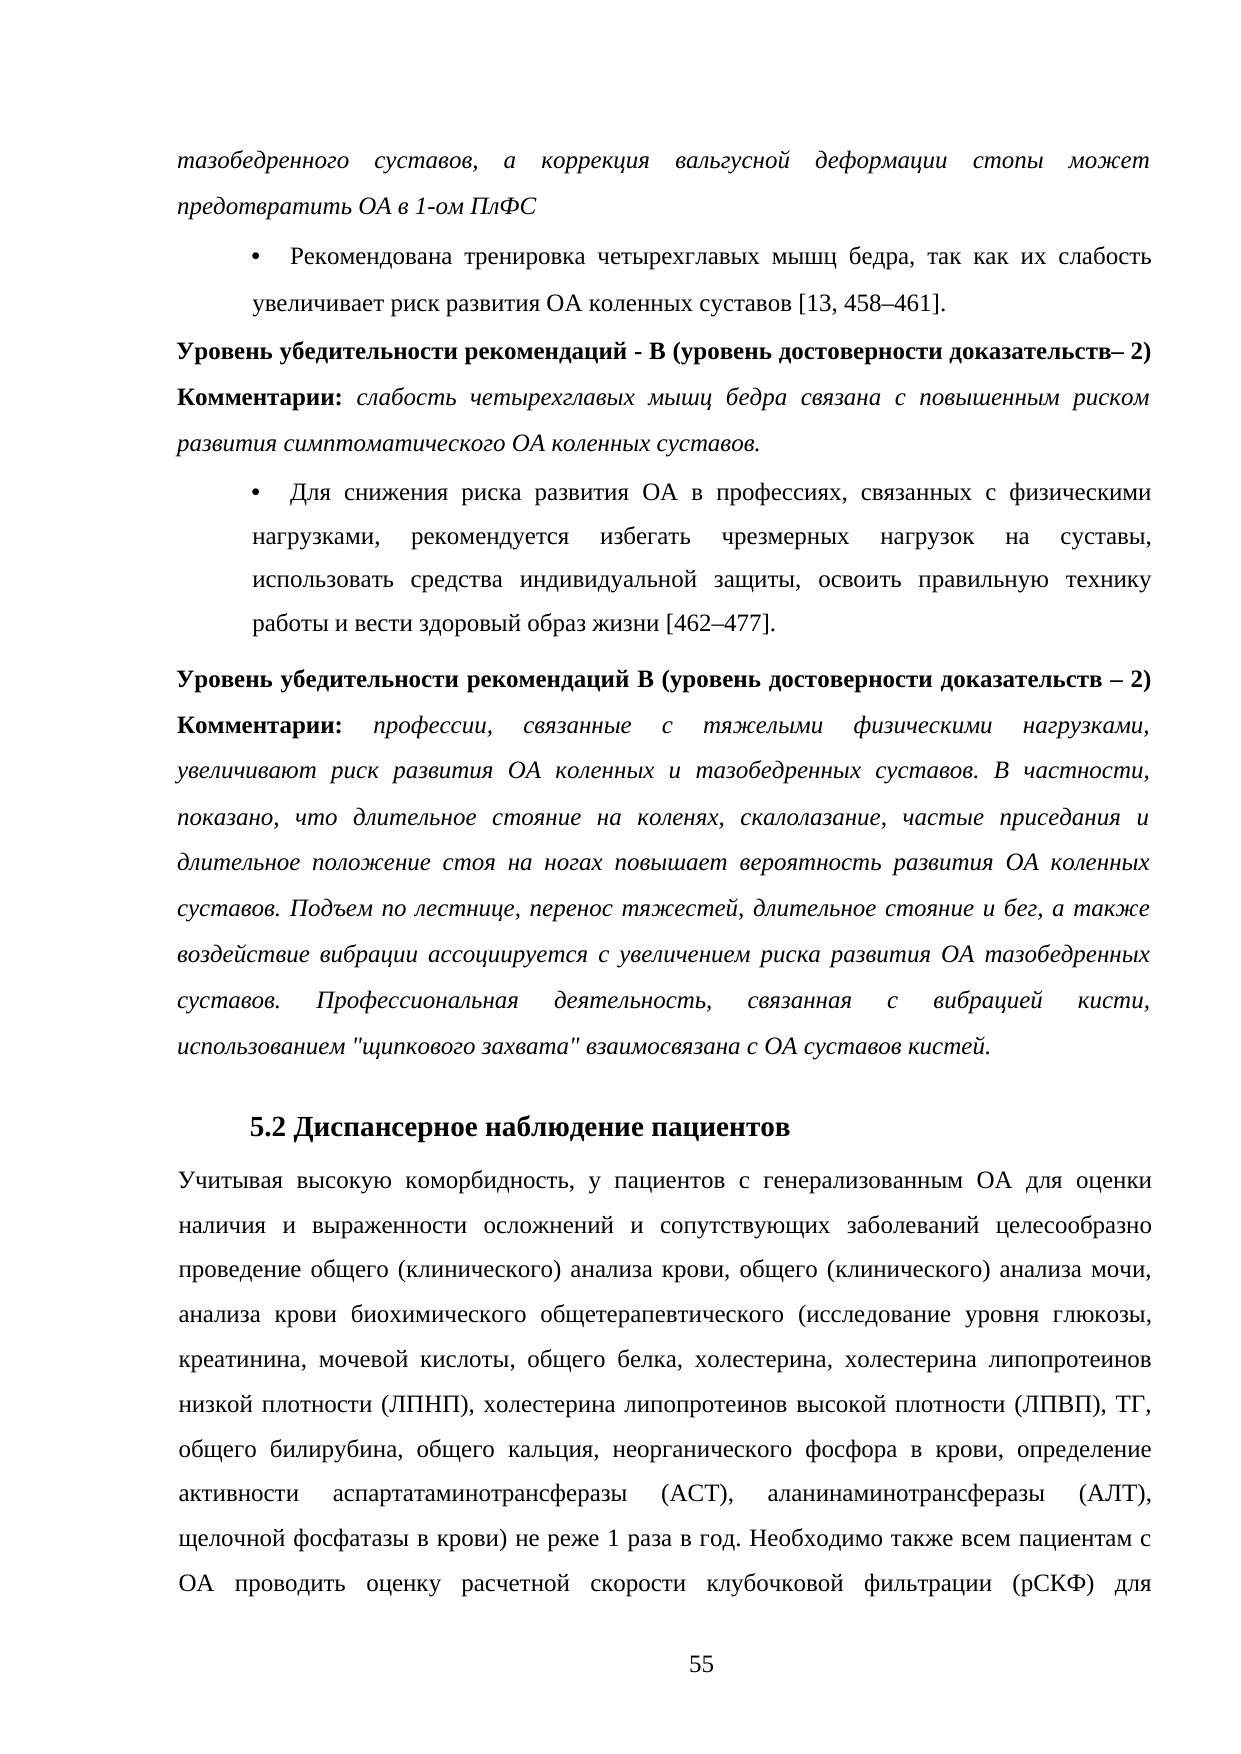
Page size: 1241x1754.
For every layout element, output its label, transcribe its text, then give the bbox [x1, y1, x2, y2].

text Уровень убедительности рекомендаций - В (уровень достоверности доказательств– 2) Комментарии: слабость четырехглавых мышц бедра связана с повышенным риском развития симптоматического ОА коленных суставов. [176, 336, 1153, 456]
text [177, 1165, 1153, 1597]
text Уровень убедительности рекомендаций В (уровень достоверности доказательств – 2) Комментарии: профессии, связанные с тяжелыми физическими нагрузками, увеличивают риск развития ОА коленных и тазобедренных суставов. В частности, показано, что длительное стояние на коленях, скалолазание, частые приседания и длительное положение стоя на ногах повышает вероятность развития ОА коленных суставов. Подъем по лестнице, перенос тяжестей, длительное стояние и бег, а также воздействие вибрации ассоциируется с увеличением риска развития ОА тазобедренных суставов. Профессиональная деятельность, связанная с вибрацией кисти, использованием "щипкового захвата" взаимосвязана с ОА суставов кистей. [176, 664, 1153, 1060]
subtitle 5.2 Диспансерное наблюдение пациентов [249, 1109, 1153, 1142]
list Рекомендована тренировка четырехглавых мышц бедра, так как их слабость увеличивает риск развития ОА коленных суставов [13, 458–461]. [251, 241, 1153, 316]
list Для снижения риска развития ОА в профессиях, связанных с физическими нагрузками, рекомендуется избегать чрезмерных нагрузок на суставы, использовать средства индивидуальной защиты, освоить правильную технику работы и вести здоровый образ жизни [462–477]. [251, 477, 1153, 637]
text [176, 146, 1153, 220]
